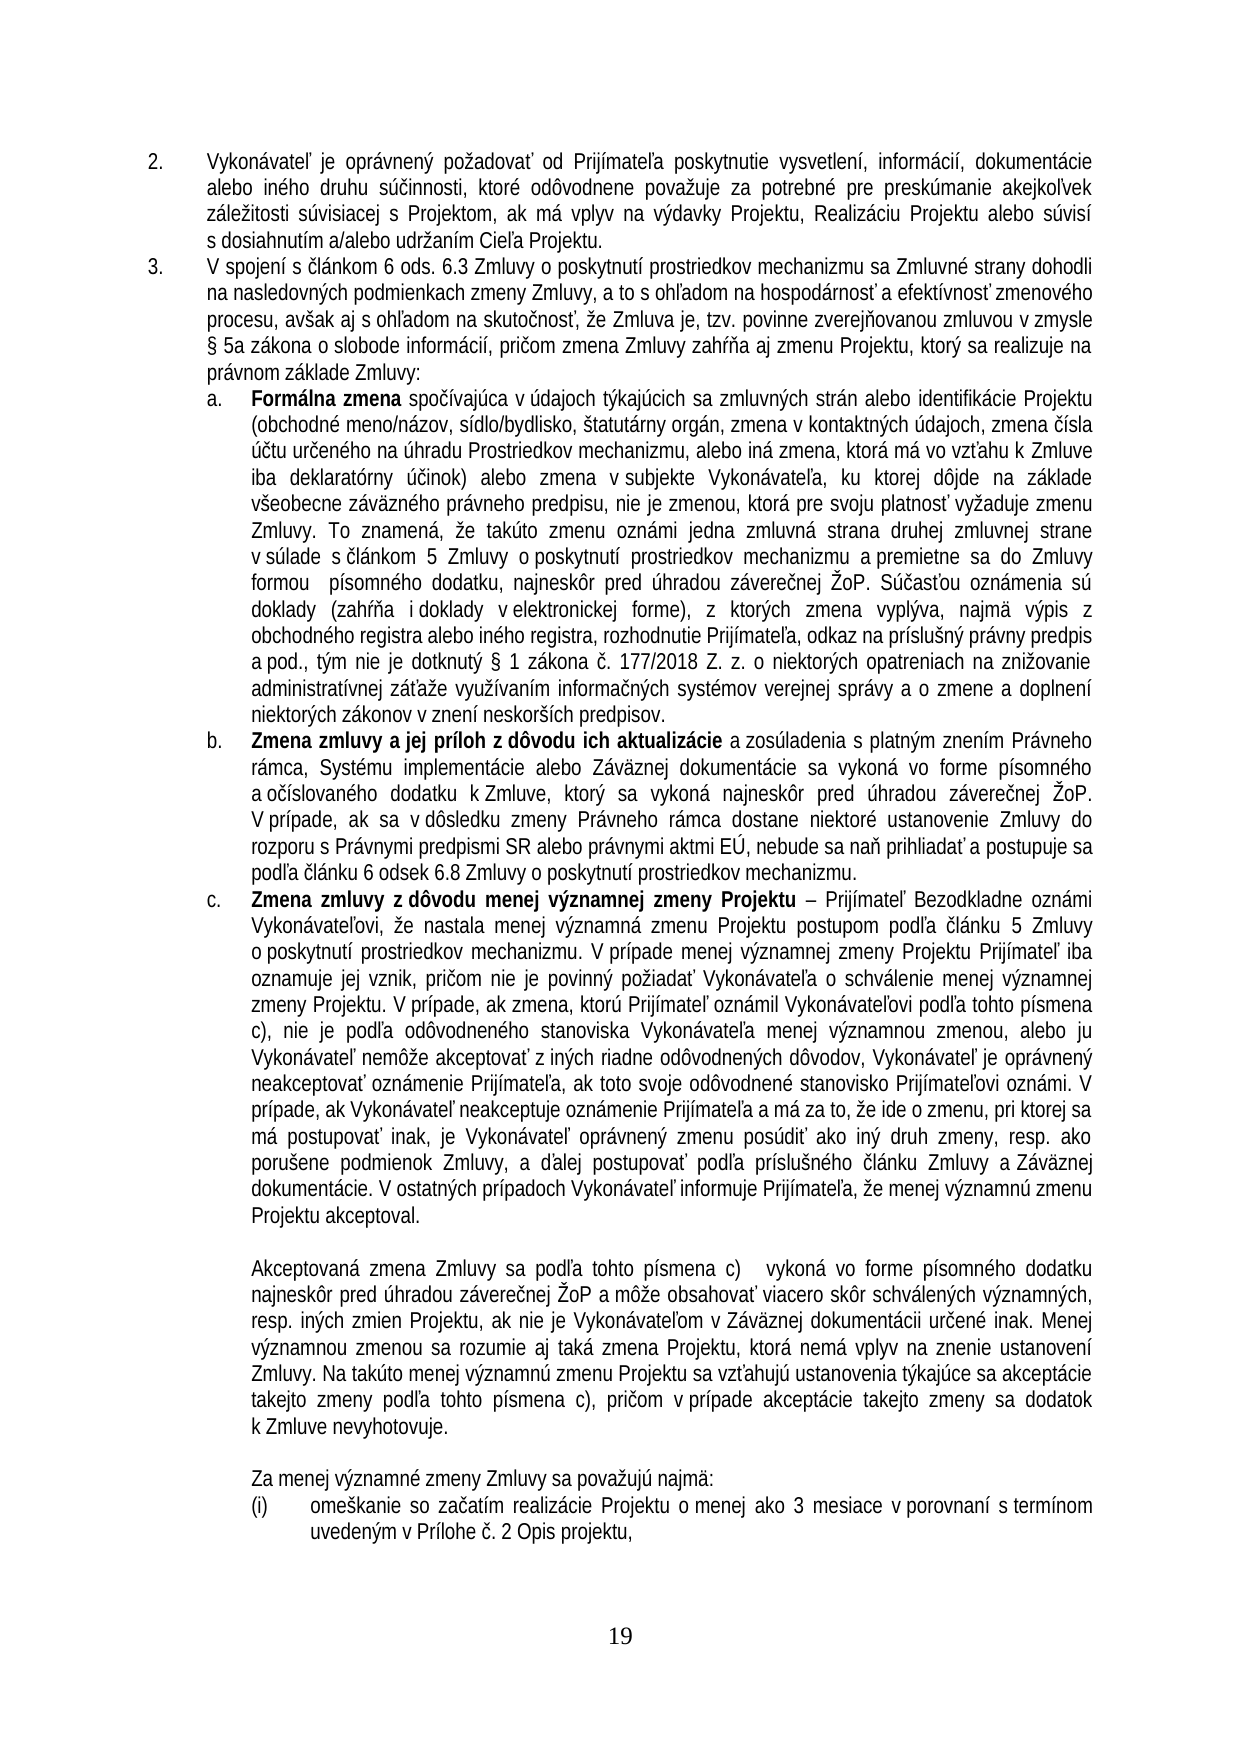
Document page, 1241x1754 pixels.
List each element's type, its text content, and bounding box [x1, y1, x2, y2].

list omeškanie so začatím realizácie Projektu o menej ako 3 mesiace v porovnaní s termínom uvedeným v Prílohe č. 2 Opis projektu, [251, 1492, 1093, 1544]
text Za menej významné zmeny Zmluvy sa považujú najmä: [224, 1465, 1093, 1492]
list Zmena zmluvy a jej príloh z dôvodu ich aktualizácie a zosúladenia s platným znením Právneho rámca, Systému implementácie alebo Záväznej dokumentácie sa vykoná vo forme písomného a očíslovaného dodatku k Zmluve, ktorý sa vykoná najneskôr pred úhradou záverečnej ŽoP. V prípade, ak sa v dôsledku zmeny Právneho rámca dostane niektoré ustanovenie Zmluvy do rozporu s Právnymi predpismi SR alebo právnymi aktmi EÚ, nebude sa naň prihliadať a postupuje sa podľa článku 6 odsek 6.8 Zmluvy o poskytnutí prostriedkov mechanizmu. [207, 727, 1093, 886]
list V spojení s článkom 6 ods. 6.3 Zmluvy o poskytnutí prostriedkov mechanizmu sa Zmluvné strany dohodli na nasledovných podmienkach zmeny Zmluvy, a to s ohľadom na hospodárnosť a efektívnosť zmenového procesu, avšak aj s ohľadom na skutočnosť, že Zmluva je, tzv. povinne zverejňovanou zmluvou v zmysle § 5a zákona o slobode informácií, pričom zmena Zmluvy zahŕňa aj zmenu Projektu, ktorý sa realizuje na právnom základe Zmluvy: [148, 253, 1093, 385]
text Akceptovaná zmena Zmluvy sa podľa tohto písmena c) vykoná vo forme písomného dodatku najneskôr pred úhradou záverečnej ŽoP a môže obsahovať viacero skôr schválených významných, resp. iných zmien Projektu, ak nie je Vykonávateľom v Záväznej dokumentácii určené inak. Menej významnou zmenou sa rozumie aj taká zmena Projektu, ktorá nemá vplyv na znenie ustanovení Zmluvy. Na takúto menej významnú zmenu Projektu sa vzťahujú ustanovenia týkajúce sa akceptácie takejto zmeny podľa tohto písmena c), pričom v prípade akceptácie takejto zmeny sa dodatok k Zmluve nevyhotovuje. [251, 1254, 1093, 1439]
list Vykonávateľ je oprávnený požadovať od Prijímateľa poskytnutie vysvetlení, informácií, dokumentácie alebo iného druhu súčinnosti, ktoré odôvodnene považuje za potrebné pre preskúmanie akejkoľvek záležitosti súvisiacej s Projektom, ak má vplyv na výdavky Projektu, Realizáciu Projektu alebo súvisí s dosiahnutím a/alebo udržaním Cieľa Projektu. [148, 148, 1093, 253]
list Formálna zmena spočívajúca v údajoch týkajúcich sa zmluvných strán alebo identifikácie Projektu (obchodné meno/názov, sídlo/bydlisko, štatutárny orgán, zmena v kontaktných údajoch, zmena čísla účtu určeného na úhradu Prostriedkov mechanizmu, alebo iná zmena, ktorá má vo vzťahu k Zmluve iba deklaratórny účinok) alebo zmena v subjekte Vykonávateľa, ku ktorej dôjde na základe všeobecne záväzného právneho predpisu, nie je zmenou, ktorá pre svoju platnosť vyžaduje zmenu Zmluvy. To znamená, že takúto zmenu oznámi jedna zmluvná strana druhej zmluvnej strane v súlade s článkom 5 Zmluvy o poskytnutí prostriedkov mechanizmu a premietne sa do Zmluvy formou písomného dodatku, najneskôr pred úhradou záverečnej ŽoP. Súčasťou oznámenia sú doklady (zahŕňa i doklady v elektronickej forme), z ktorých zmena vyplýva, najmä výpis z obchodného registra alebo iného registra, rozhodnutie Prijímateľa, odkaz na príslušný právny predpis a pod., tým nie je dotknutý § 1 zákona č. 177/2018 Z. z. o niektorých opatreniach na znižovanie administratívnej záťaže využívaním informačných systémov verejnej správy a o zmene a doplnení niektorých zákonov v znení neskorších predpisov. [207, 385, 1093, 727]
list Zmena zmluvy z dôvodu menej významnej zmeny Projektu – Prijímateľ Bezodkladne oznámi Vykonávateľovi, že nastala menej významná zmenu Projektu postupom podľa článku 5 Zmluvy o poskytnutí prostriedkov mechanizmu. V prípade menej významnej zmeny Projektu Prijímateľ iba oznamuje jej vznik, pričom nie je povinný požiadať Vykonávateľa o schválenie menej významnej zmeny Projektu. V prípade, ak zmena, ktorú Prijímateľ oznámil Vykonávateľovi podľa tohto písmena c), nie je podľa odôvodneného stanoviska Vykonávateľa menej významnou zmenou, alebo ju Vykonávateľ nemôže akceptovať z iných riadne odôvodnených dôvodov, Vykonávateľ je oprávnený neakceptovať oznámenie Prijímateľa, ak toto svoje odôvodnené stanovisko Prijímateľovi oznámi. V prípade, ak Vykonávateľ neakceptuje oznámenie Prijímateľa a má za to, že ide o zmenu, pri ktorej sa má postupovať inak, je Vykonávateľ oprávnený zmenu posúdiť ako iný druh zmeny, resp. ako porušene podmienok Zmluvy, a ďalej postupovať podľa príslušného článku Zmluvy a Záväznej dokumentácie. V ostatných prípadoch Vykonávateľ informuje Prijímateľa, že menej významnú zmenu Projektu akceptoval. [207, 886, 1093, 1228]
